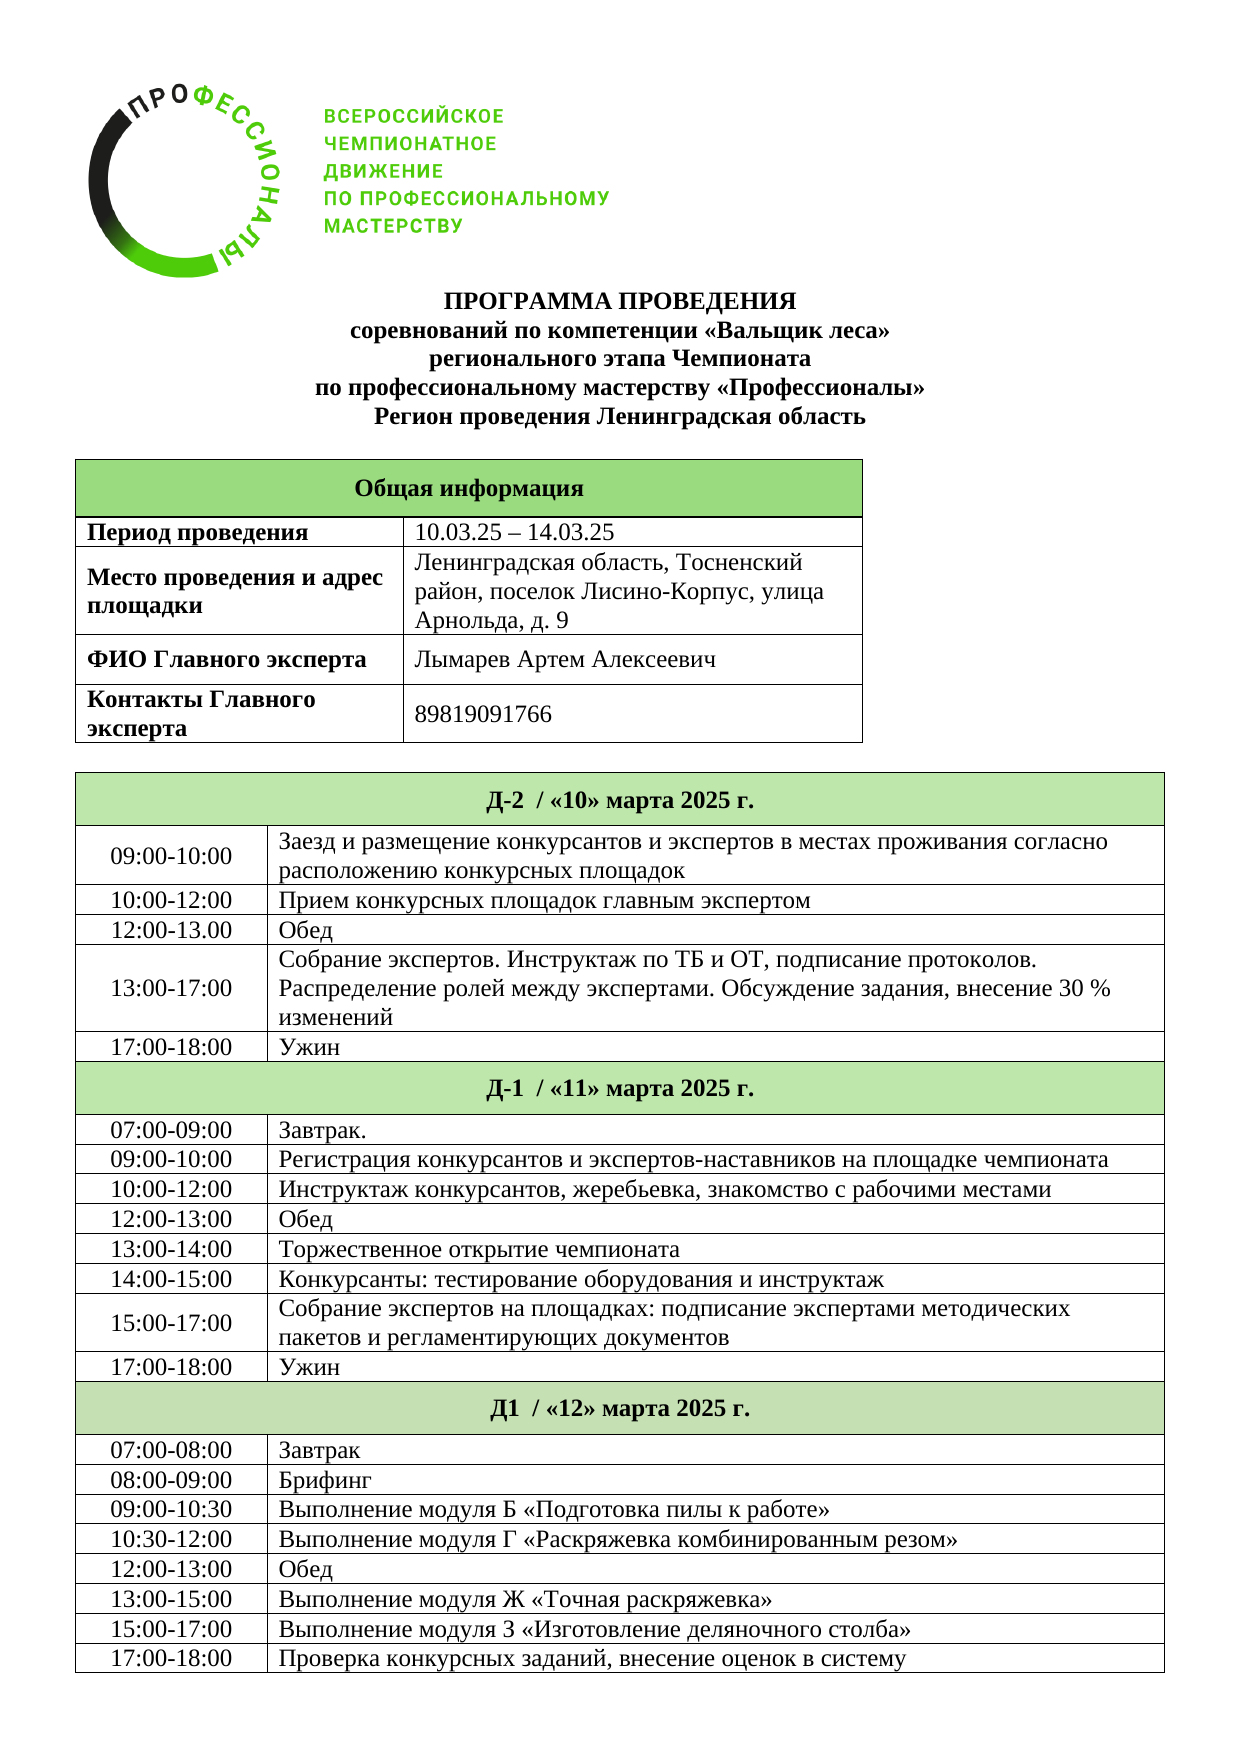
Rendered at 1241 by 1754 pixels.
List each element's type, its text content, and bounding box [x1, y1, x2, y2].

table_cell 12:00-13:00 [76, 1204, 267, 1233]
table_cell Ужин [268, 1032, 1164, 1061]
table_header Общая информация [76, 460, 862, 516]
table_cell 89819091766 [404, 685, 862, 742]
table_cell ФИО Главного эксперта [76, 635, 403, 683]
table_cell Обед [268, 1554, 1164, 1583]
table_cell 13:00-17:00 [76, 945, 267, 1031]
table_cell Собрание экспертов на площадках: подписание экспертами методических пакетов и регламентирующих документов [268, 1294, 1164, 1351]
table_cell 17:00-18:00 [76, 1032, 267, 1061]
table_cell 09:00-10:00 [76, 826, 267, 884]
table_cell Лымарев Артем Алексеевич [404, 635, 862, 683]
table_cell Ленинградская область, Тосненский район, поселок Лисино-Корпус, улица Арнольда, д. 9 [404, 547, 862, 633]
table_cell Ужин [268, 1352, 1164, 1381]
table_cell 17:00-18:00 [76, 1352, 267, 1381]
table_cell 10:30-12:00 [76, 1524, 267, 1553]
table_cell Конкурсанты: тестирование оборудования и инструктаж [268, 1264, 1164, 1292]
table_header Д-2 / «10» марта 2025 г. [76, 773, 1164, 825]
table_cell 07:00-09:00 [76, 1115, 267, 1143]
text регионального этапа Чемпионата [75, 343, 1165, 372]
table_cell 15:00-17:00 [76, 1294, 267, 1351]
table_cell Проверка конкурсных заданий, внесение оценок в систему [268, 1644, 1164, 1672]
table_cell 09:00-10:00 [76, 1145, 267, 1173]
table_cell Завтрак. [268, 1115, 1164, 1143]
table_cell Д-1 / «11» марта 2025 г. [76, 1062, 1164, 1114]
table_cell 12:00-13:00 [76, 1554, 267, 1583]
table_cell 15:00-17:00 [76, 1614, 267, 1642]
table_cell 13:00-14:00 [76, 1234, 267, 1263]
picture [75, 75, 618, 286]
table_cell Выполнение модуля З «Изготовление деляночного столба» [268, 1614, 1164, 1642]
table_cell Обед [268, 915, 1164, 943]
table_cell Д1 / «12» марта 2025 г. [76, 1382, 1164, 1434]
table_cell Собрание экспертов. Инструктаж по ТБ и ОТ, подписание протоколов. Распределение ролей между экспертами. Обсуждение задания, внесение 30 % изменений [268, 945, 1164, 1031]
table_cell 17:00-18:00 [76, 1644, 267, 1672]
table_cell Выполнение модуля Ж «Точная раскряжевка» [268, 1584, 1164, 1613]
table_cell Выполнение модуля Г «Раскряжевка комбинированным резом» [268, 1524, 1164, 1553]
table_cell Выполнение модуля Б «Подготовка пилы к работе» [268, 1495, 1164, 1523]
table_cell Брифинг [268, 1465, 1164, 1493]
table_cell 10:00-12:00 [76, 885, 267, 914]
table_cell 12:00-13.00 [76, 915, 267, 943]
text Регион проведения Ленинградская область [75, 401, 1165, 430]
table_cell 10.03.25 – 14.03.25 [404, 518, 862, 546]
table_cell 14:00-15:00 [76, 1264, 267, 1292]
table_cell 09:00-10:30 [76, 1495, 267, 1523]
table_cell 08:00-09:00 [76, 1465, 267, 1493]
table_cell Период проведения [76, 518, 403, 546]
table_cell 10:00-12:00 [76, 1174, 267, 1203]
table_cell Заезд и размещение конкурсантов и экспертов в местах проживания согласно расположению конкурсных площадок [268, 826, 1164, 884]
table_cell Контакты Главного эксперта [76, 685, 403, 742]
text по профессиональному мастерству «Профессионалы» [75, 372, 1165, 401]
table_cell Место проведения и адрес площадки [76, 547, 403, 633]
table_cell 13:00-15:00 [76, 1584, 267, 1613]
table_cell 07:00-08:00 [76, 1435, 267, 1464]
table_cell Инструктаж конкурсантов, жеребьевка, знакомство с рабочими местами [268, 1174, 1164, 1203]
table_cell Прием конкурсных площадок главным экспертом [268, 885, 1164, 914]
text соревнований по компетенции «Вальщик леса» [75, 315, 1165, 343]
text ПРОГРАММА ПРОВЕДЕНИЯ [75, 286, 1165, 315]
table_cell Торжественное открытие чемпионата [268, 1234, 1164, 1263]
table_cell Обед [268, 1204, 1164, 1233]
table_cell Завтрак [268, 1435, 1164, 1464]
table_cell Регистрация конкурсантов и экспертов-наставников на площадке чемпионата [268, 1145, 1164, 1173]
